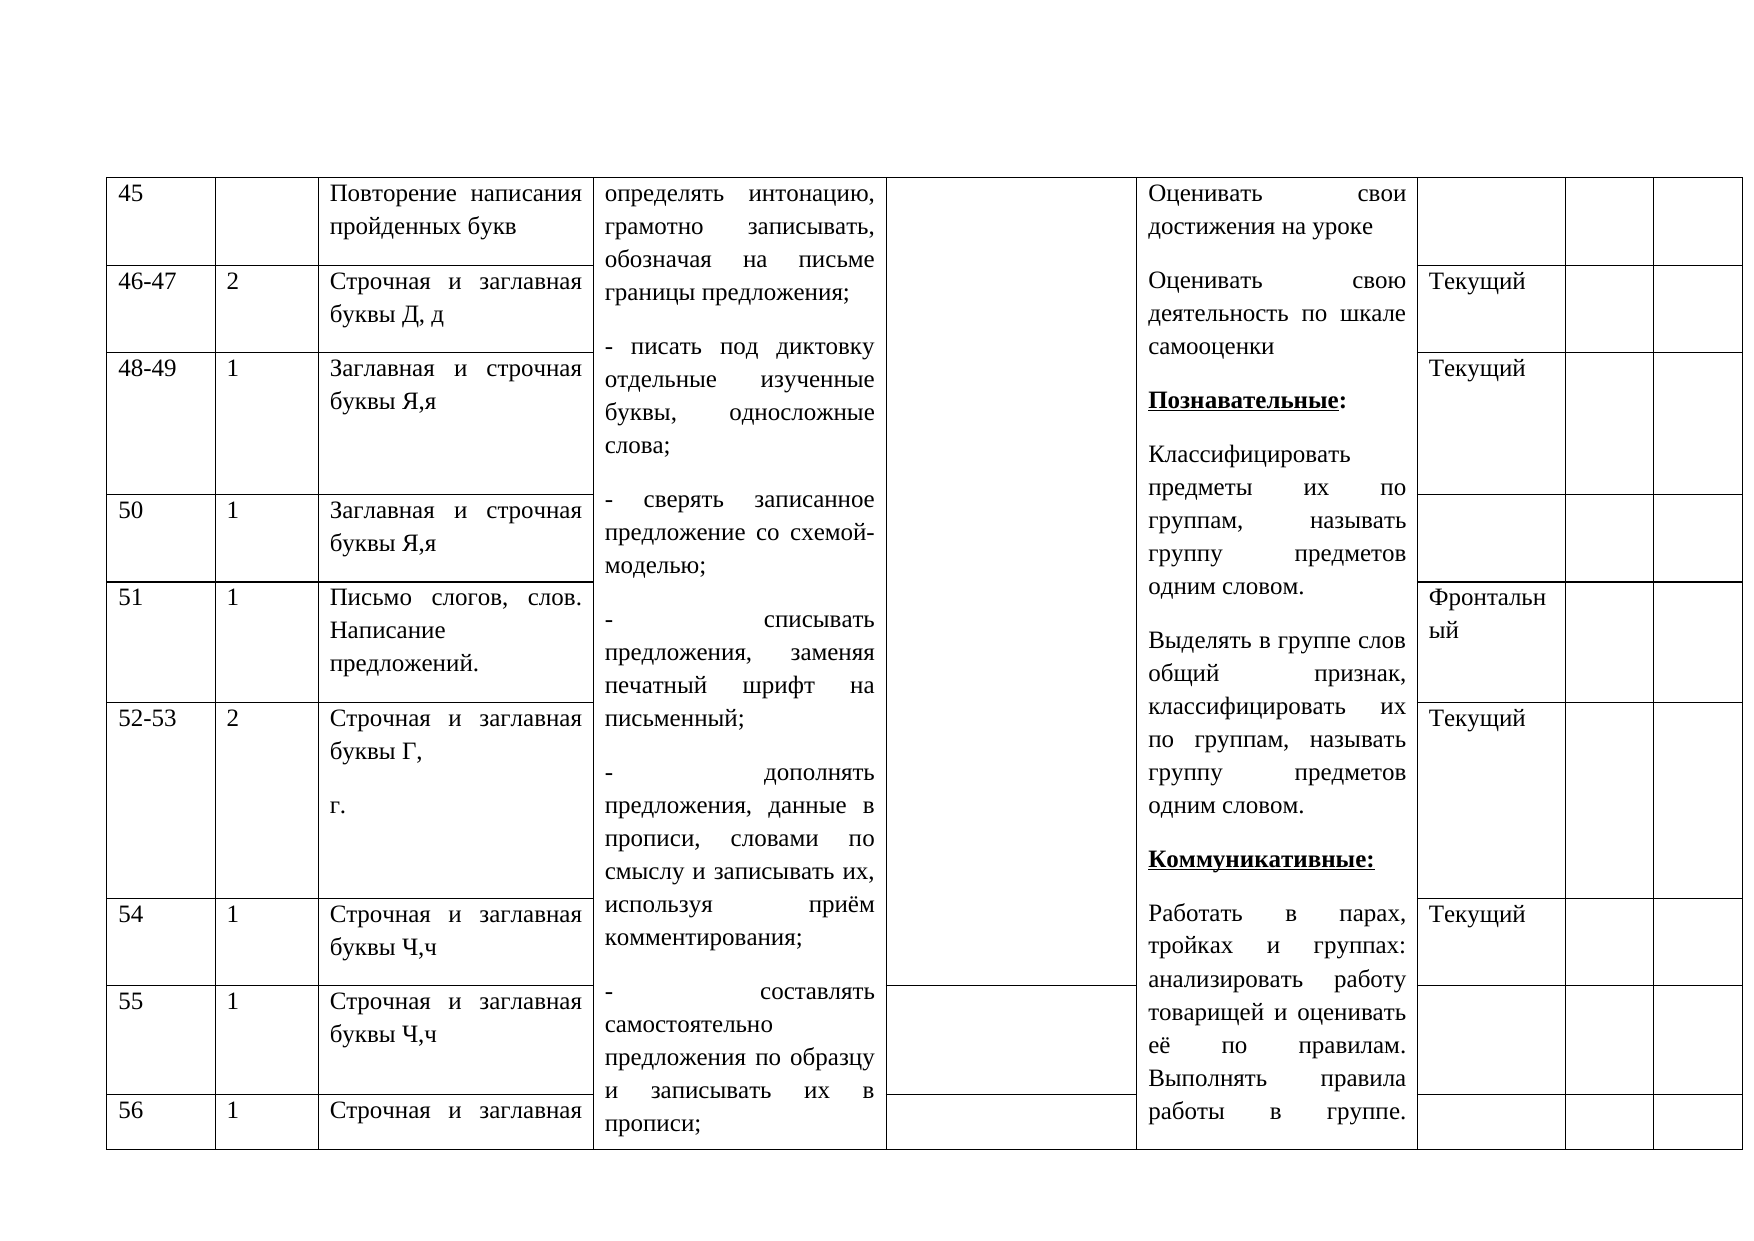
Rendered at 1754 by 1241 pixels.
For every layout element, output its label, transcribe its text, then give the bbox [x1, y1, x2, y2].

table_cell [1418, 1095, 1565, 1149]
table_cell 1 [216, 583, 318, 702]
table_cell [1654, 353, 1742, 494]
table_cell 45 [107, 178, 215, 265]
table_cell [1654, 266, 1742, 352]
table_cell [1566, 703, 1653, 898]
table_cell [1566, 899, 1653, 985]
table_cell [1654, 986, 1742, 1094]
table_cell [216, 178, 318, 265]
table_cell 50 [107, 495, 215, 581]
table_cell Текущий [1418, 703, 1565, 898]
table_cell Текущий [1418, 899, 1565, 985]
table_cell 1 [216, 353, 318, 494]
table_cell Заглавная и строчная буквы Я,я [319, 495, 593, 581]
table_cell 46-47 [107, 266, 215, 352]
table_cell 1 [216, 495, 318, 581]
table_cell [887, 1095, 1136, 1149]
table_cell [1418, 178, 1565, 265]
table_cell Заглавная и строчная буквы Я,я [319, 353, 593, 494]
table_cell [1566, 266, 1653, 352]
table_cell [1566, 583, 1653, 702]
table_cell [1654, 899, 1742, 985]
table_cell [1566, 495, 1653, 581]
table_cell 1 [216, 899, 318, 985]
table_cell Строчная и заглавная буквы Д, д [319, 266, 593, 352]
table_cell [1654, 703, 1742, 898]
table_cell 2 [216, 703, 318, 898]
table_cell 51 [107, 583, 215, 702]
table_cell [1654, 1095, 1742, 1149]
table_cell [1566, 178, 1653, 265]
table_cell [1566, 986, 1653, 1094]
table_cell 55 [107, 986, 215, 1094]
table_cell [319, 1095, 593, 1149]
table_cell Письмо слогов, слов. Написание предложений. [319, 583, 593, 702]
table_cell [1418, 986, 1565, 1094]
table_cell 48-49 [107, 353, 215, 494]
table_cell Текущий [1418, 353, 1565, 494]
table_cell 1 [216, 986, 318, 1094]
table_cell Строчная и заглавная буквы Г, г. [319, 703, 593, 898]
table_cell [887, 986, 1136, 1094]
table_cell 1 [216, 1095, 318, 1149]
table_cell [1566, 1095, 1653, 1149]
table_cell 52-53 [107, 703, 215, 898]
table_cell Фронтальный [1418, 583, 1565, 702]
table_cell 56 [107, 1095, 215, 1149]
table_cell [1418, 495, 1565, 581]
table_cell Строчная и заглавная буквы Ч,ч [319, 899, 593, 985]
table_cell [1654, 583, 1742, 702]
table_cell Строчная и заглавная буквы Ч,ч [319, 986, 593, 1094]
table_cell Повторение написания пройденных букв [319, 178, 593, 265]
table_cell [1566, 353, 1653, 494]
table_cell [1654, 178, 1742, 265]
table_cell [1654, 495, 1742, 581]
table_cell 54 [107, 899, 215, 985]
table_cell 2 [216, 266, 318, 352]
table_cell Текущий [1418, 266, 1565, 352]
